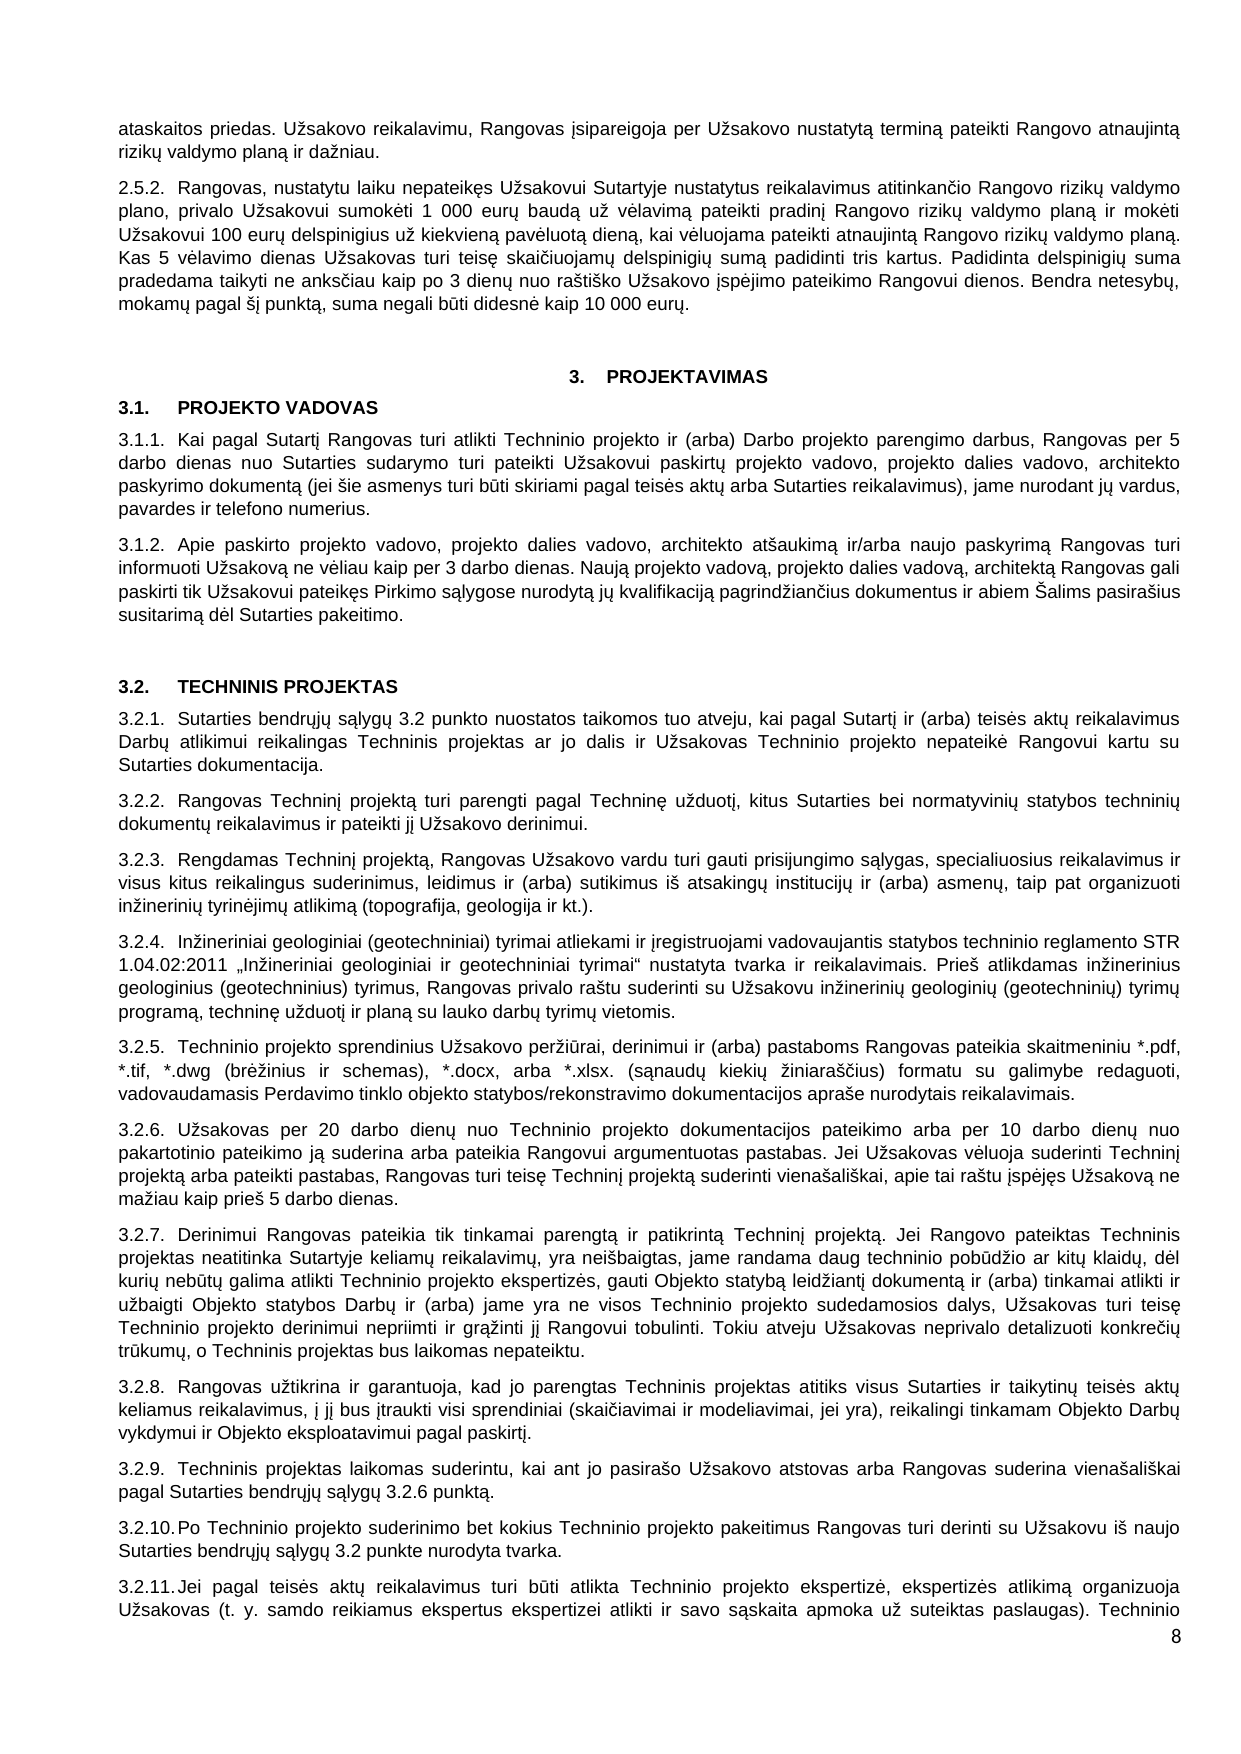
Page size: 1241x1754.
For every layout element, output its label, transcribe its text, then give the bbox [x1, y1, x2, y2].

subtitle Techninis projektas [118, 676, 1181, 697]
list Po Techninio projekto suderinimo bet kokius Techninio projekto pakeitimus Rangovas turi derinti su Užsakovu iš naujo Sutarties bendrųjų sąlygų 3.2 punkte nurodyta tvarka. [118, 1517, 1181, 1562]
list Kai pagal Sutartį Rangovas turi atlikti Techninio projekto ir (arba) Darbo projekto parengimo darbus, Rangovas per 5 darbo dienas nuo Sutarties sudarymo turi pateikti Užsakovui paskirtų projekto vadovo, projekto dalies vadovo, architekto paskyrimo dokumentą (jei šie asmenys turi būti skiriami pagal teisės aktų arba Sutarties reikalavimus), jame nurodant jų vardus, pavardes ir telefono numerius. [118, 428, 1181, 520]
list Derinimui Rangovas pateikia tik tinkamai parengtą ir patikrintą Techninį projektą. Jei Rangovo pateiktas Techninis projektas neatitinka Sutartyje keliamų reikalavimų, yra neišbaigtas, jame randama daug techninio pobūdžio ar kitų klaidų, dėl kurių nebūtų galima atlikti Techninio projekto ekspertizės, gauti Objekto statybą leidžiantį dokumentą ir (arba) tinkamai atlikti ir užbaigti Objekto statybos Darbų ir (arba) jame yra ne visos Techninio projekto sudedamosios dalys, Užsakovas turi teisę Techninio projekto derinimui nepriimti ir grąžinti jį Rangovui tobulinti. Tokiu atveju Užsakovas neprivalo detalizuoti konkrečių trūkumų, o Techninis projektas bus laikomas nepateiktu. [118, 1224, 1181, 1361]
list Techninio projekto sprendinius Užsakovo peržiūrai, derinimui ir (arba) pastaboms Rangovas pateikia skaitmeniniu *.pdf, *.tif, *.dwg (brėžinius ir schemas), *.docx, arba *.xlsx. (sąnaudų kiekių žiniaraščius) formatu su galimybe redaguoti, vadovaudamasis Perdavimo tinklo objekto statybos/rekonstravimo dokumentacijos apraše nurodytais reikalavimais. [118, 1036, 1181, 1104]
list Užsakovas per 20 darbo dienų nuo Techninio projekto dokumentacijos pateikimo arba per 10 darbo dienų nuo pakartotinio pateikimo ją suderina arba pateikia Rangovui argumentuotas pastabas. Jei Užsakovas vėluoja suderinti Techninį projektą arba pateikti pastabas, Rangovas turi teisę Techninį projektą suderinti vienašališkai, apie tai raštu įspėjęs Užsakovą ne mažiau kaip prieš 5 darbo dienas. [118, 1118, 1181, 1209]
list Rangovas užtikrina ir garantuoja, kad jo parengtas Techninis projektas atitiks visus Sutarties ir taikytinų teisės aktų keliamus reikalavimus, į jį bus įtraukti visi sprendiniai (skaičiavimai ir modeliavimai, jei yra), reikalingi tinkamam Objekto Darbų vykdymui ir Objekto eksploatavimui pagal paskirtį. [118, 1376, 1181, 1444]
list Techninis projektas laikomas suderintu, kai ant jo pasirašo Užsakovo atstovas arba Rangovas suderina vienašališkai pagal Sutarties bendrųjų sąlygų 3.2.6 punktą. [118, 1458, 1181, 1503]
list Rengdamas Techninį projektą, Rangovas Užsakovo vardu turi gauti prisijungimo sąlygas, specialiuosius reikalavimus ir visus kitus reikalingus suderinimus, leidimus ir (arba) sutikimus iš atsakingų institucijų ir (arba) asmenų, taip pat organizuoti inžinerinių tyrinėjimų atlikimą (topografija, geologija ir kt.). [118, 848, 1181, 917]
list Rangovas Techninį projektą turi parengti pagal Techninę užduotį, kitus Sutarties bei normatyvinių statybos techninių dokumentų reikalavimus ir pateikti jį Užsakovo derinimui. [118, 789, 1181, 834]
subtitle PROJEKTAVIMAS [156, 365, 1181, 387]
subtitle Projekto vadovas [118, 397, 1181, 418]
list Apie paskirto projekto vadovo, projekto dalies vadovo, architekto atšaukimą ir/arba naujo paskyrimą Rangovas turi informuoti Užsakovą ne vėliau kaip per 3 darbo dienas. Naują projekto vadovą, projekto dalies vadovą, architektą Rangovas gali paskirti tik Užsakovui pateikęs Pirkimo sąlygose nurodytą jų kvalifikaciją pagrindžiančius dokumentus ir abiem Šalims pasirašius susitarimą dėl Sutarties pakeitimo. [118, 534, 1181, 625]
list Rangovas, nustatytu laiku nepateikęs Užsakovui Sutartyje nustatytus reikalavimus atitinkančio Rangovo rizikų valdymo plano, privalo Užsakovui sumokėti 1 000 eurų baudą už vėlavimą pateikti pradinį Rangovo rizikų valdymo planą ir mokėti Užsakovui 100 eurų delspinigius už kiekvieną pavėluotą dieną, kai vėluojama pateikti atnaujintą Rangovo rizikų valdymo planą. Kas 5 vėlavimo dienas Užsakovas turi teisę skaičiuojamų delspinigių sumą padidinti tris kartus. Padidinta delspinigių suma pradedama taikyti ne anksčiau kaip po 3 dienų nuo raštiško Užsakovo įspėjimo pateikimo Rangovui dienos. Bendra netesybų, mokamų pagal šį punktą, suma negali būti didesnė kaip 10 000 eurų. [118, 177, 1181, 315]
list Sutarties bendrųjų sąlygų 3.2 punkto nuostatos taikomos tuo atveju, kai pagal Sutartį ir (arba) teisės aktų reikalavimus Darbų atlikimui reikalingas Techninis projektas ar jo dalis ir Užsakovas Techninio projekto nepateikė Rangovui kartu su Sutarties dokumentacija. [118, 707, 1181, 775]
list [118, 1576, 1181, 1621]
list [118, 118, 1181, 163]
list Inžineriniai geologiniai (geotechniniai) tyrimai atliekami ir įregistruojami vadovaujantis statybos techninio reglamento STR 1.04.02:2011 „Inžineriniai geologiniai ir geotechniniai tyrimai“ nustatyta tvarka ir reikalavimais. Prieš atlikdamas inžinerinius geologinius (geotechninius) tyrimus, Rangovas privalo raštu suderinti su Užsakovu inžinerinių geologinių (geotechninių) tyrimų programą, techninę užduotį ir planą su lauko darbų tyrimų vietomis. [118, 931, 1181, 1022]
